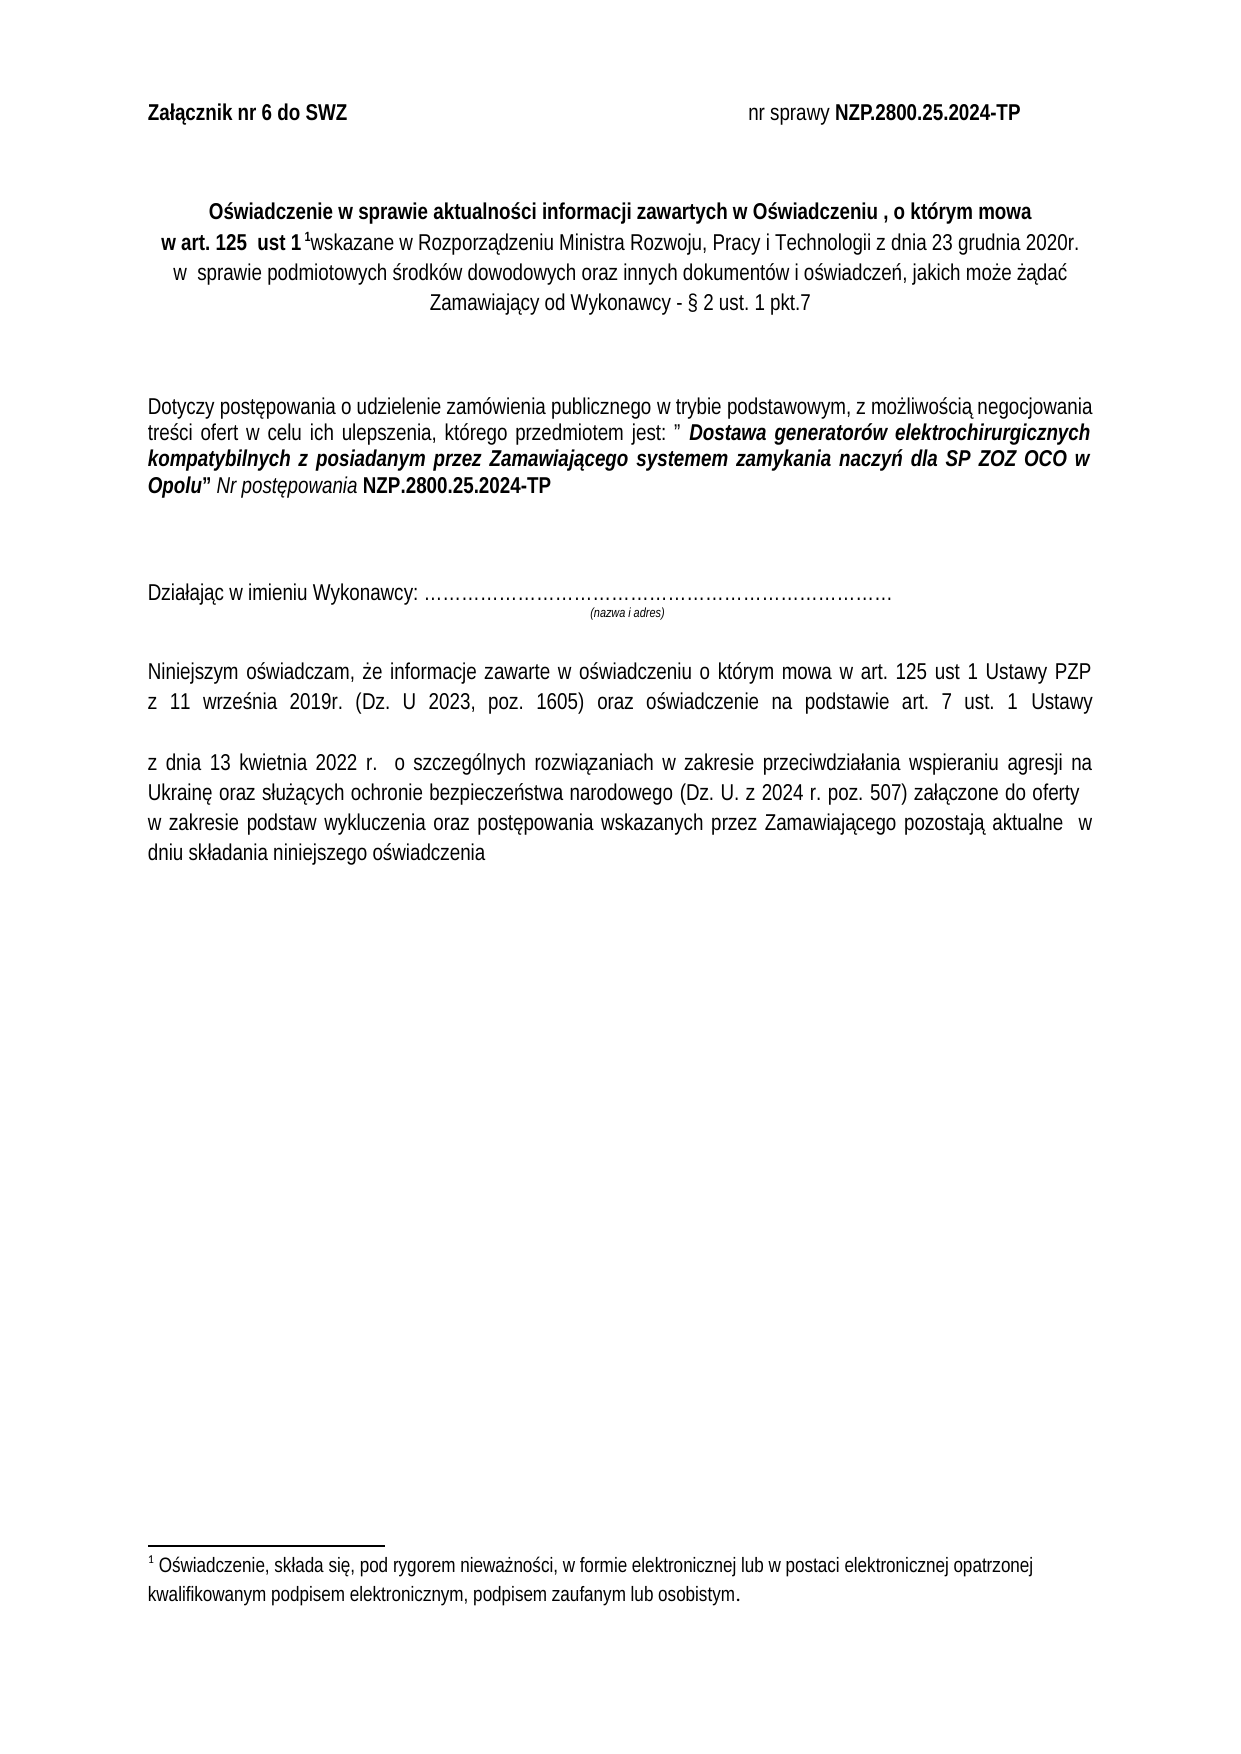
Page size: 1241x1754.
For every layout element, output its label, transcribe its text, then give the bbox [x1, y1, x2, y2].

text (nazwa i adres) [516, 605, 1093, 631]
text Niniejszym oświadczam, że informacje zawarte w oświadczeniu o którym mowa w art. 125 ust 1 Ustawy PZP z 11 września 2019r. (Dz. U 2023, poz. 1605) oraz oświadczenie na podstawie art. 7 ust. 1 Ustawy z dnia 13 kwietnia 2022 r. o szczególnych rozwiązaniach w zakresie przeciwdziałania wspieraniu agresji na Ukrainę oraz służących ochronie bezpieczeństwa narodowego (Dz. U. z 2024 r. poz. 507) załączone do oferty w zakresie podstaw wykluczenia oraz postępowania wskazanych przez Zamawiającego pozostają aktualne w dniu składania niniejszego oświadczenia [148, 658, 1093, 865]
text Oświadczenie w sprawie aktualności informacji zawartych w Oświadczeniu , o którym mowa w art. 125 ust 1 wskazane w Rozporządzeniu Ministra Rozwoju, Pracy i Technologii z dnia 23 grudnia 2020r. w sprawie podmiotowych środków dowodowych oraz innych dokumentów i oświadczeń, jakich może żądać Zamawiający od Wykonawcy - § 2 ust. 1 pkt.7 [148, 198, 1093, 315]
text Działając w imieniu Wykonawcy: ………………………………………………………………… [148, 579, 1093, 605]
text Dotyczy postępowania o udzielenie zamówienia publicznego w trybie podstawowym, z możliwością negocjowania treści ofert w celu ich ulepszenia, którego przedmiotem jest: ” Dostawa generatorów elektrochirurgicznych kompatybilnych z posiadanym przez Zamawiającego systemem zamykania naczyń dla SP ZOZ OCO w Opolu” Nr postępowania NZP.2800.25.2024-TP [148, 393, 1093, 498]
